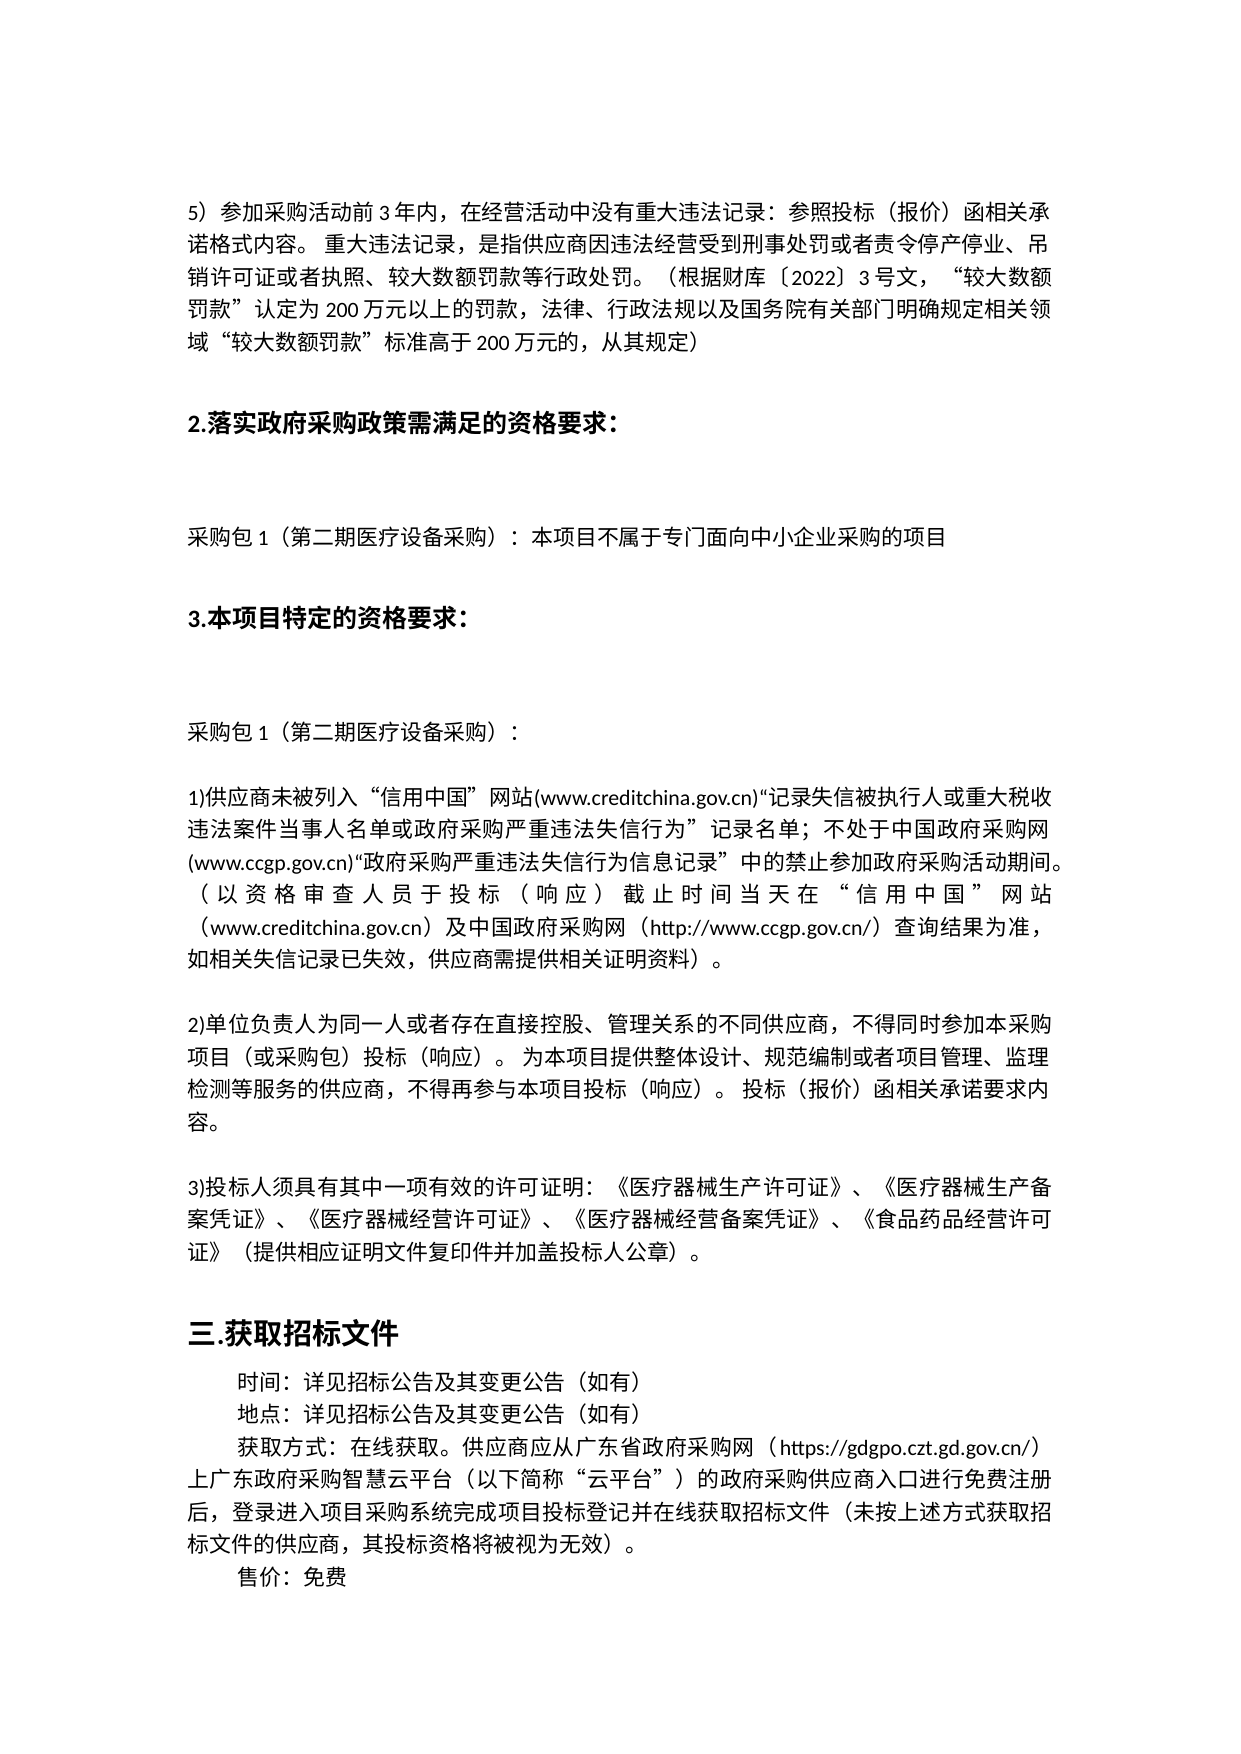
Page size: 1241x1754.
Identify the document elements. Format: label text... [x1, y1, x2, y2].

text 地点：详见招标公告及其变更公告（如有） [187, 1397, 1053, 1429]
text 采购包1（第二期医疗设备采购）： [187, 714, 1053, 747]
text 2)单位负责人为同一人或者存在直接控股、管理关系的不同供应商，不得同时参加本采购项目（或采购包）投标（响应）。 为本项目提供整体设计、规范编制或者项目管理、监理、检测等服务的供应商，不得再参与本项目投标（响应）。 投标（报价）函相关承诺要求内容。 [187, 1007, 1053, 1137]
text 1)供应商未被列入“信用中国”网站(www.creditchina.gov.cn)“记录失信被执行人或重大税收违法案件当事人名单或政府采购严重违法失信行为”记录名单；不处于中国政府采购网(www.ccgp.gov.cn)“政府采购严重违法失信行为信息记录”中的禁止参加政府采购活动期间。（以资格审查人员于投标（响应）截止时间当天在“信用中国”网站（www.creditchina.gov.cn）及中国政府采购网（http://www.ccgp.gov.cn/）查询结果为准，如相关失信记录已失效，供应商需提供相关证明资料）。 [187, 779, 1053, 974]
text 采购包1（第二期医疗设备采购）：本项目不属于专门面向中小企业采购的项目 [187, 519, 1053, 552]
text 3)投标人须具有其中一项有效的许可证明：《医疗器械生产许可证》、《医疗器械生产备案凭证》、《医疗器械经营许可证》、《医疗器械经营备案凭证》、《食品药品经营许可证》（提供相应证明文件复印件并加盖投标人公章）。 [187, 1169, 1053, 1267]
text 时间：详见招标公告及其变更公告（如有） [187, 1364, 1053, 1397]
text 3.本项目特定的资格要求： [187, 584, 1053, 649]
text 5）参加采购活动前3年内，在经营活动中没有重大违法记录：参照投标（报价）函相关承诺格式内容。 重大违法记录，是指供应商因违法经营受到刑事处罚或者责令停产停业、吊销许可证或者执照、较大数额罚款等行政处罚。（根据财库〔2022〕3号文，“较大数额罚款”认定为200万元以上的罚款，法律、行政法规以及国务院有关部门明确规定相关领域“较大数额罚款”标准高于200万元的，从其规定） [187, 194, 1053, 357]
text 三.获取招标文件 [187, 1299, 1053, 1364]
text 获取方式：在线获取。供应商应从广东省政府采购网（https://gdgpo.czt.gd.gov.cn/）上广东政府采购智慧云平台（以下简称“云平台”）的政府采购供应商入口进行免费注册后，登录进入项目采购系统完成项目投标登记并在线获取招标文件（未按上述方式获取招标文件的供应商，其投标资格将被视为无效）。 [187, 1429, 1053, 1559]
text 售价：免费 [187, 1559, 1053, 1592]
text 2.落实政府采购政策需满足的资格要求： [187, 389, 1053, 454]
